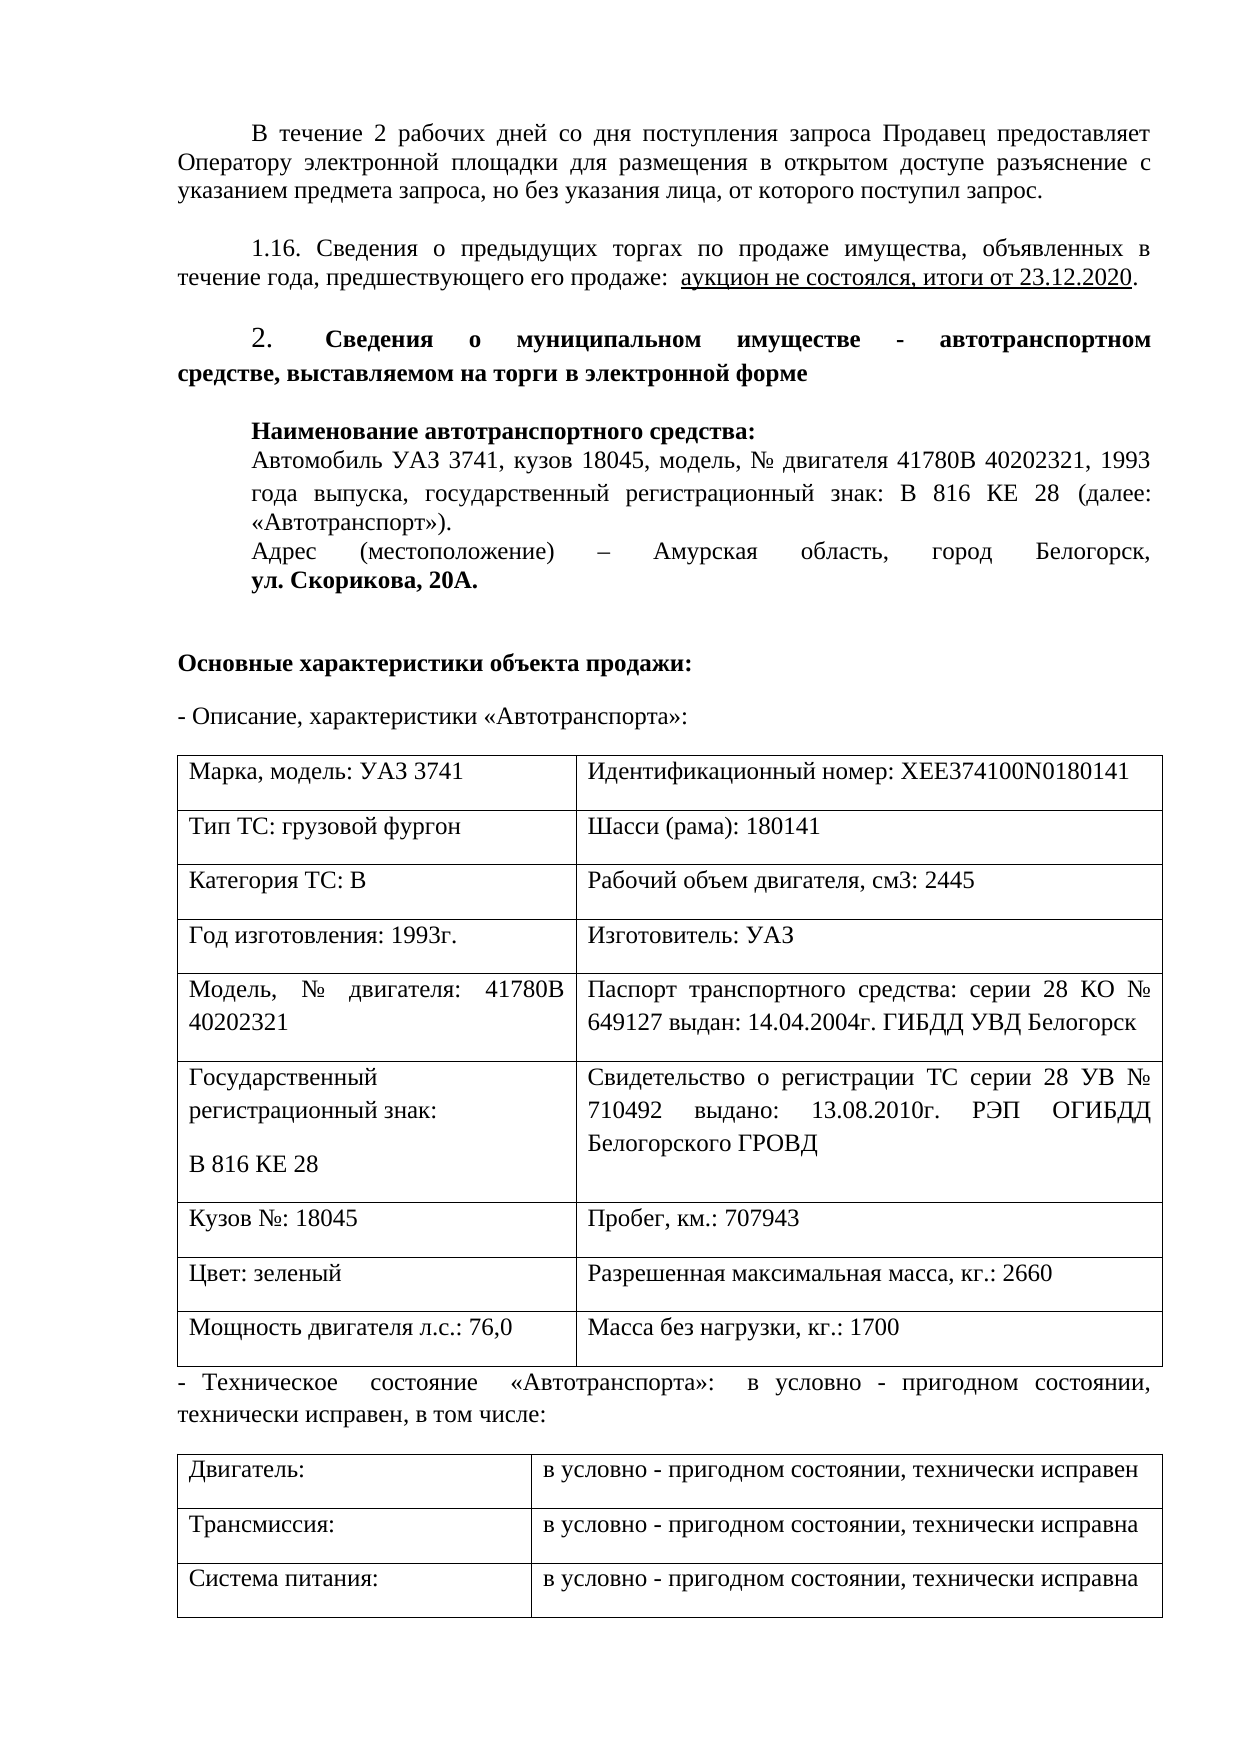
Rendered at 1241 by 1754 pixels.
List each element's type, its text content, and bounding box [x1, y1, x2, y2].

table_cell Изготовитель: УАЗ [577, 920, 1162, 973]
text Адрес (местоположение) – Амурская область, город Белогорск, ул. Скорикова, 20А. [251, 536, 1152, 594]
table_header Идентификационный номер: ХЕЕ374100N0180141 [577, 756, 1162, 810]
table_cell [532, 1509, 1162, 1562]
table_cell Масса без нагрузки, кг.: 1700 [577, 1312, 1162, 1366]
table_cell Пробег, км.: 707943 [577, 1203, 1162, 1257]
text В течение 2 рабочих дней со дня поступления запроса Продавец предоставляет Оператору электронной площадки для размещения в открытом доступе разъяснение с указанием предмета запроса, но без указания лица, от которого поступил запрос. [177, 118, 1152, 204]
text 1.16. Сведения о предыдущих торгах по продаже имущества, объявленных в течение года, предшествующего его продаже: аукцион не состоялся, итоги от 23.12.2020. [177, 233, 1152, 291]
text Автомобиль УАЗ 3741, кузов 18045, модель, № двигателя 41780В 40202321, 1993 года выпуска, государственный регистрационный знак: В 816 КЕ 28 (далее: «Автотранспорт»). [251, 445, 1152, 536]
text - Техническое состояние «Автотранспорта»: в условно - пригодном состоянии, технически исправен, в том числе: [177, 1367, 1152, 1428]
text Основные характеристики объекта продажи: [177, 648, 1152, 676]
text Наименование автотранспортного средства: [177, 416, 1152, 445]
table_cell Год изготовления: 1993г. [178, 920, 576, 973]
table_cell Цвет: зеленый [178, 1258, 576, 1311]
table_header Двигатель: [178, 1455, 531, 1508]
table_cell Кузов №: 18045 [178, 1203, 576, 1257]
table_cell Паспорт транспортного средства: серии 28 КО № 649127 выдан: 14.04.2004г. ГИБДД УВД Белогорск [577, 974, 1162, 1061]
table_cell Мощность двигателя л.с.: 76,0 [178, 1312, 576, 1366]
table_cell Тип ТС: грузовой фургон [178, 811, 576, 864]
text - Описание, характеристики «Автотранспорта»: [177, 701, 1152, 730]
table_cell Модель, № двигателя: 41780В 40202321 [178, 974, 576, 1061]
table_cell Система питания: [178, 1564, 531, 1617]
table_cell Трансмиссия: [178, 1509, 531, 1562]
table_cell Государственный регистрационный знак: В 816 КЕ 28 [178, 1062, 576, 1202]
table_cell Категория ТС: B [178, 865, 576, 919]
table_cell Шасси (рама): 180141 [577, 811, 1162, 864]
table_cell Рабочий объем двигателя, см3: 2445 [577, 865, 1162, 919]
list Сведения о муниципальном имуществе - автотранспортном средстве, выставляемом на торги в электронной форме [177, 320, 1152, 387]
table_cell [532, 1564, 1162, 1617]
table_header в условно - пригодном состоянии, технически исправен [532, 1455, 1162, 1508]
table_cell Разрешенная максимальная масса, кг.: 2660 [577, 1258, 1162, 1311]
table_header Марка, модель: УАЗ 3741 [178, 756, 576, 810]
table_cell Свидетельство о регистрации ТС серии 28 УВ № 710492 выдано: 13.08.2010г. РЭП ОГИБДД Белогорского ГРОВД [577, 1062, 1162, 1202]
